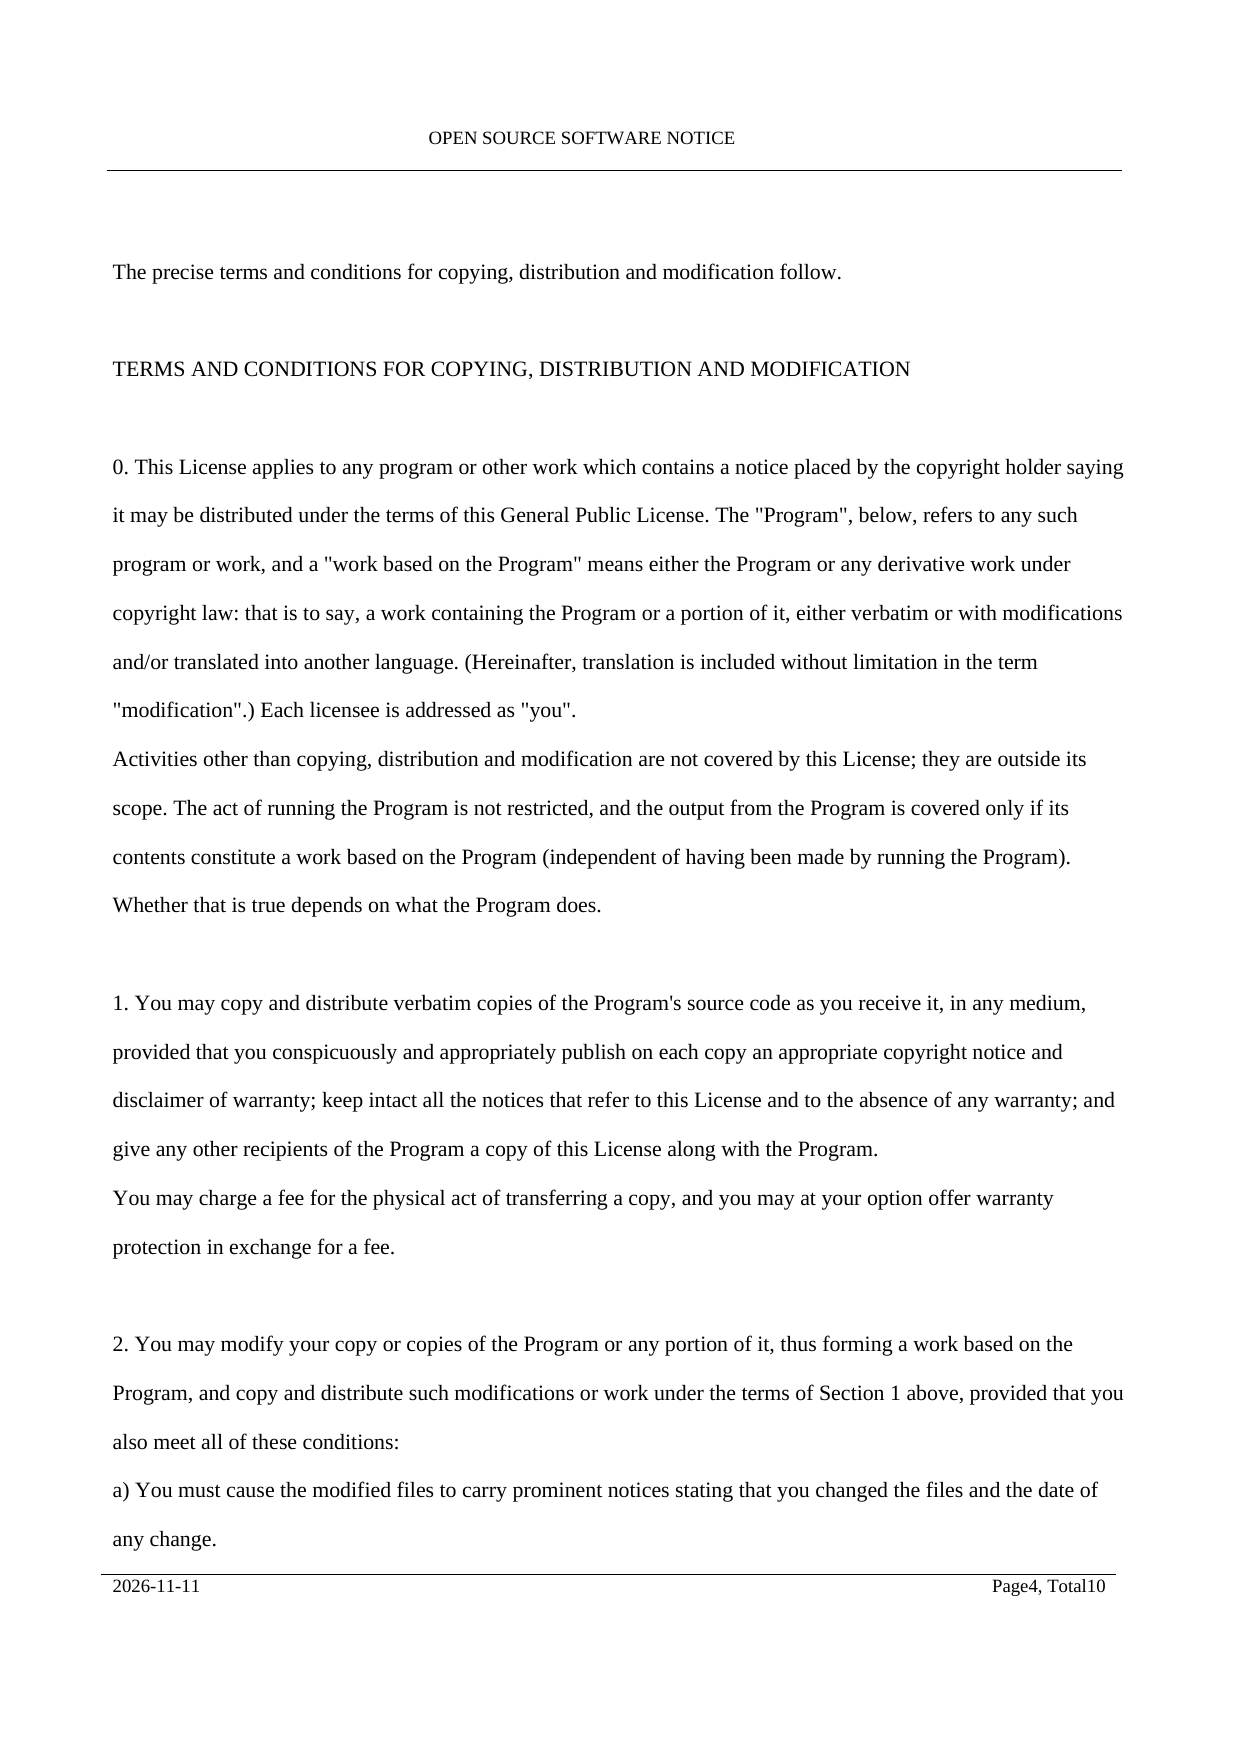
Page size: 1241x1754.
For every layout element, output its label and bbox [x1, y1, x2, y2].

text [112, 206, 1128, 1555]
